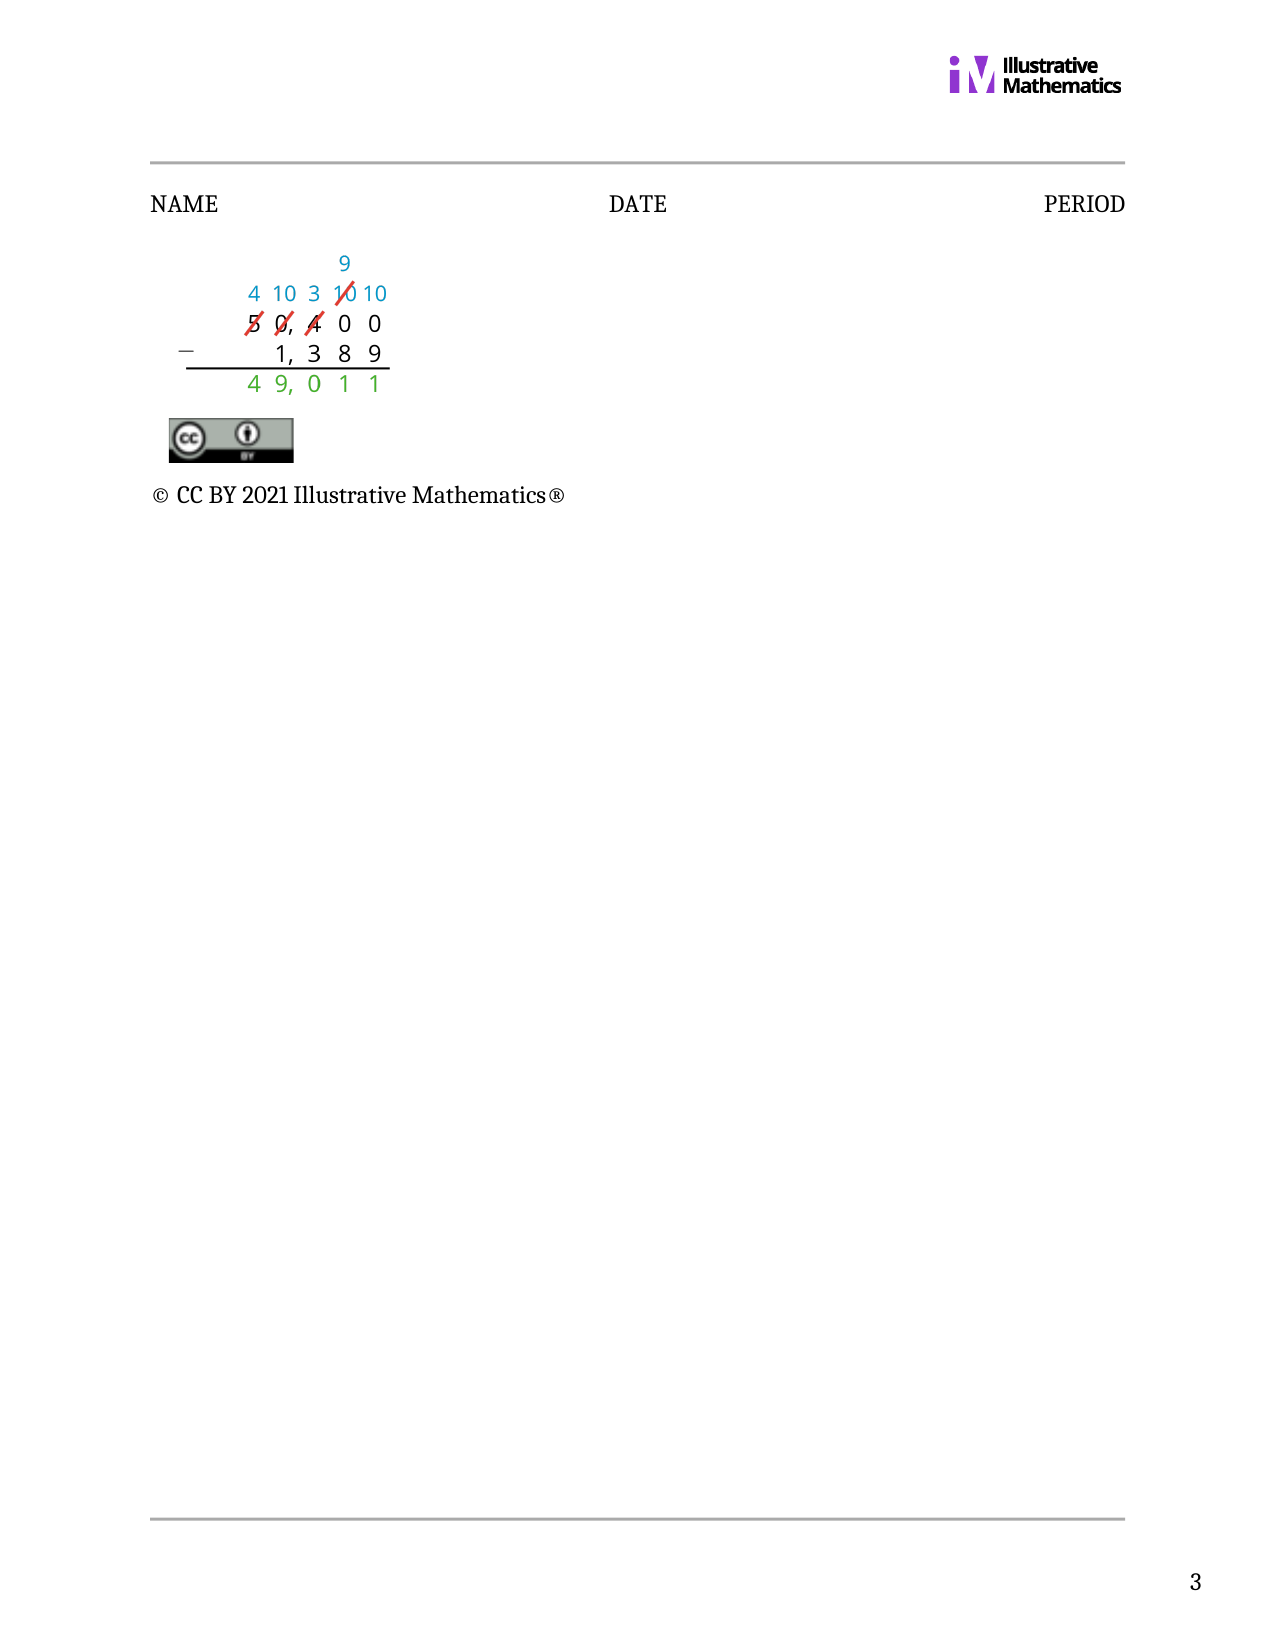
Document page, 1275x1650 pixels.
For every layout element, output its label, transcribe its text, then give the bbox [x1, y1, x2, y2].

picture [168, 418, 294, 463]
text © CC BY 2021 Illustrative Mathematics® [150, 481, 1125, 510]
picture [949, 55, 1121, 93]
picture [168, 247, 395, 400]
